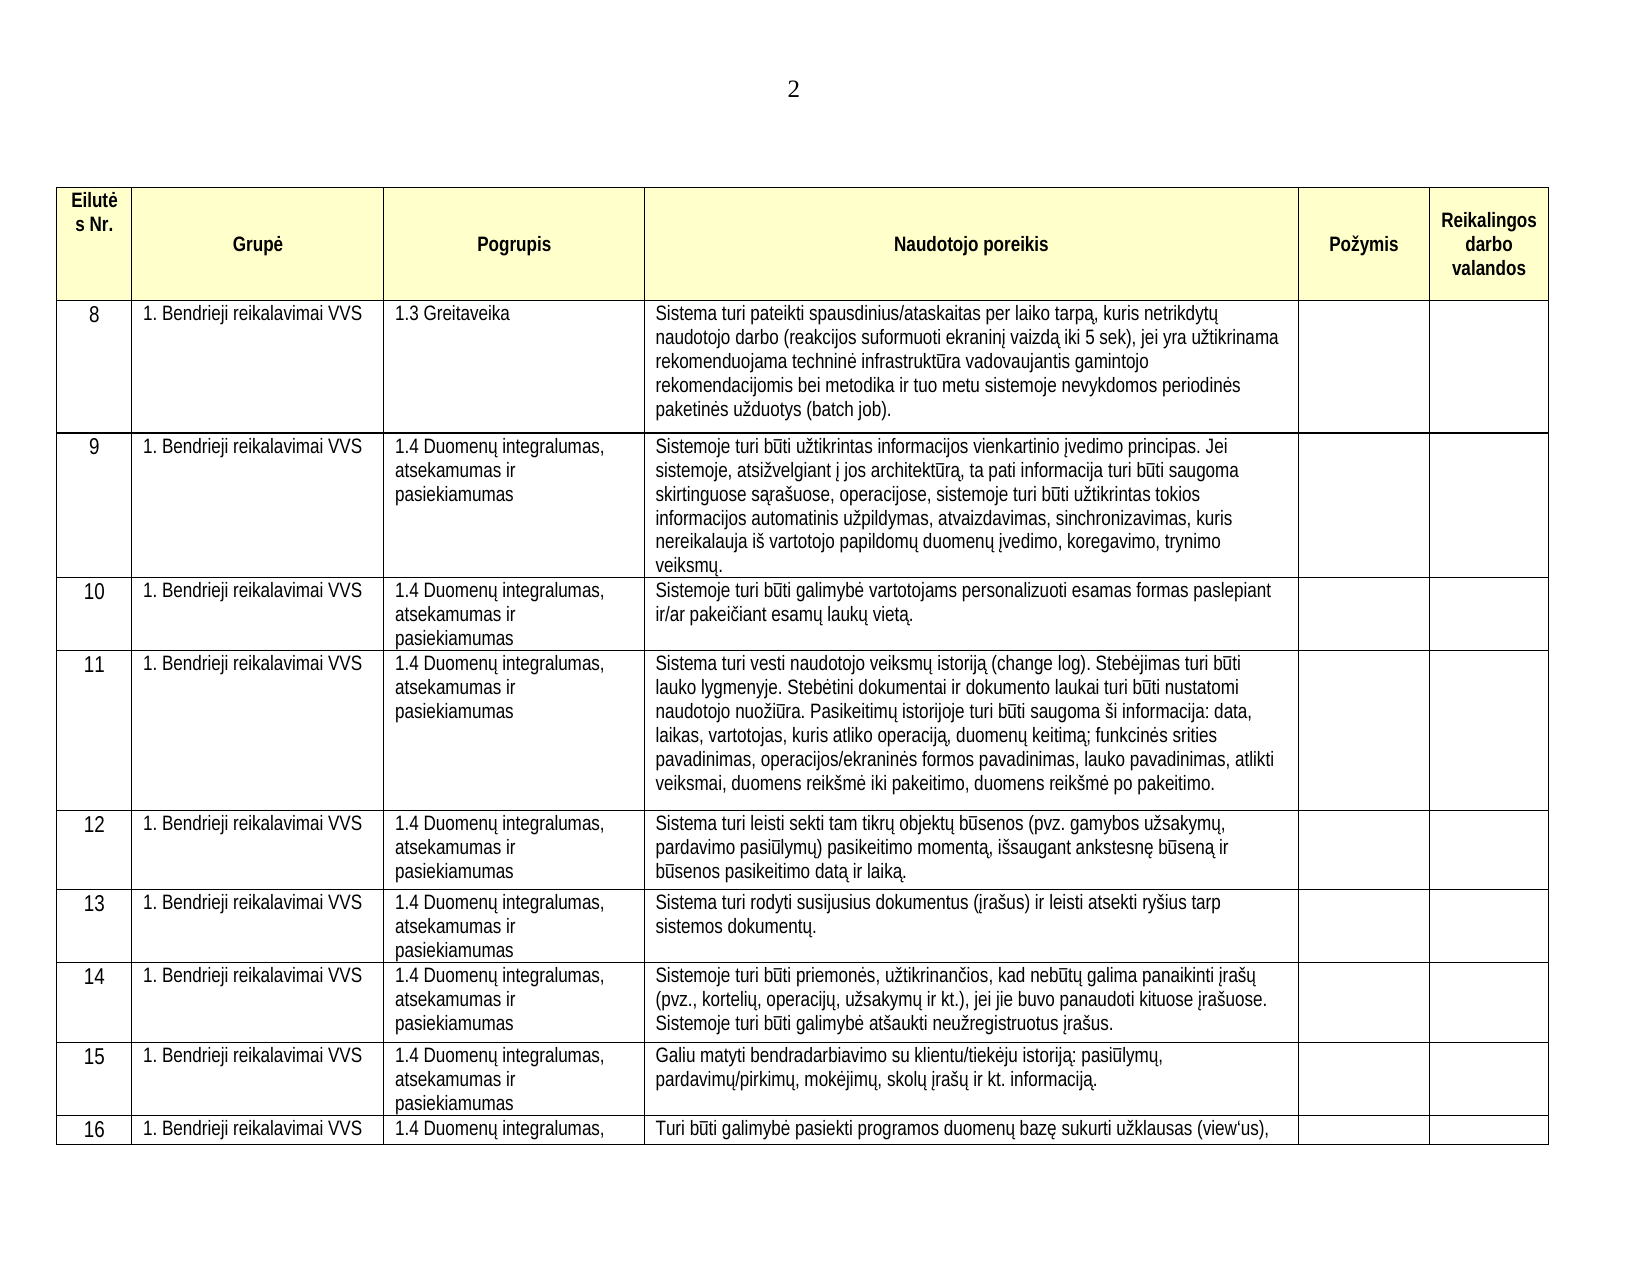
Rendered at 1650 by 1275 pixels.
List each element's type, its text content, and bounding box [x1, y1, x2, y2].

table_cell 12 [57, 811, 131, 889]
table_cell [1299, 1043, 1429, 1115]
table_cell [1430, 811, 1548, 889]
table_cell 1.4 Duomenų integralumas, atsekamumas ir pasiekiamumas [384, 811, 644, 889]
table_cell [1430, 963, 1548, 1042]
table_cell 1.4 Duomenų integralumas, atsekamumas ir pasiekiamumas [384, 434, 644, 577]
table_cell [1299, 434, 1429, 577]
table_cell 1. Bendrieji reikalavimai VVS [132, 890, 383, 962]
table_cell [1299, 301, 1429, 432]
table_cell Sistema turi vesti naudotojo veiksmų istoriją (change log). Stebėjimas turi būti lauko lygmenyje. Stebėtini dokumentai ir dokumento laukai turi būti nustatomi naudotojo nuožiūra. Pasikeitimų istorijoje turi būti saugoma ši informacija: data, laikas, vartotojas, kuris atliko operaciją, duomenų keitimą; funkcinės srities pavadinimas, operacijos/ekraninės formos pavadinimas, lauko pavadinimas, atlikti veiksmai, duomens reikšmė iki pakeitimo, duomens reikšmė po pakeitimo. [645, 651, 1298, 809]
table_cell 1. Bendrieji reikalavimai VVS [132, 963, 383, 1042]
table_cell 14 [57, 963, 131, 1042]
table_cell 1.4 Duomenų integralumas, atsekamumas ir pasiekiamumas [384, 578, 644, 650]
table_header Požymis [1299, 188, 1429, 300]
table_header Reikalingos darbo valandos [1430, 188, 1548, 300]
table_cell 1. Bendrieji reikalavimai VVS [132, 301, 383, 432]
table_cell [1430, 890, 1548, 962]
table_cell [1299, 578, 1429, 650]
table_cell 9 [57, 434, 131, 577]
table_cell 1. Bendrieji reikalavimai VVS [132, 811, 383, 889]
table_cell [1299, 963, 1429, 1042]
table_cell 1. Bendrieji reikalavimai VVS [132, 651, 383, 809]
table_cell [1299, 651, 1429, 809]
table_cell Sistemoje turi būti galimybė vartotojams personalizuoti esamas formas paslepiant ir/ar pakeičiant esamų laukų vietą. [645, 578, 1298, 650]
table_header Pogrupis [384, 188, 644, 300]
table_cell [1430, 301, 1548, 432]
table_cell 8 [57, 301, 131, 432]
table_cell Sistema turi leisti sekti tam tikrų objektų būsenos (pvz. gamybos užsakymų, pardavimo pasiūlymų) pasikeitimo momentą, išsaugant ankstesnę būseną ir būsenos pasikeitimo datą ir laiką. [645, 811, 1298, 889]
table_cell Sistema turi pateikti spausdinius/ataskaitas per laiko tarpą, kuris netrikdytų naudotojo darbo (reakcijos suformuoti ekraninį vaizdą iki 5 sek), jei yra užtikrinama rekomenduojama techninė infrastruktūra vadovaujantis gamintojo rekomendacijomis bei metodika ir tuo metu sistemoje nevykdomos periodinės paketinės užduotys (batch job). [645, 301, 1298, 432]
table_cell [1430, 434, 1548, 577]
table_cell [1299, 890, 1429, 962]
table_cell 16 [57, 1116, 131, 1144]
table_cell 1.4 Duomenų integralumas, atsekamumas ir pasiekiamumas [384, 651, 644, 809]
table_header Grupė [132, 188, 383, 300]
table_cell [1299, 1116, 1429, 1144]
table_cell 1. Bendrieji reikalavimai VVS [132, 1116, 383, 1144]
table_cell [1430, 578, 1548, 650]
table_cell 15 [57, 1043, 131, 1115]
table_header Naudotojo poreikis [645, 188, 1298, 300]
table_cell 11 [57, 651, 131, 809]
table_cell 1.4 Duomenų integralumas, atsekamumas ir pasiekiamumas [384, 890, 644, 962]
table_header Eilutės Nr. [57, 188, 131, 300]
table_cell [1430, 651, 1548, 809]
table_cell Sistemoje turi būti priemonės, užtikrinančios, kad nebūtų galima panaikinti įrašų (pvz., kortelių, operacijų, užsakymų ir kt.), jei jie buvo panaudoti kituose įrašuose. Sistemoje turi būti galimybė atšaukti neužregistruotus įrašus. [645, 963, 1298, 1042]
table_cell Sistemoje turi būti užtikrintas informacijos vienkartinio įvedimo principas. Jei sistemoje, atsižvelgiant į jos architektūrą, ta pati informacija turi būti saugoma skirtinguose sąrašuose, operacijose, sistemoje turi būti užtikrintas tokios informacijos automatinis užpildymas, atvaizdavimas, sinchronizavimas, kuris nereikalauja iš vartotojo papildomų duomenų įvedimo, koregavimo, trynimo veiksmų. [645, 434, 1298, 577]
table_cell [1430, 1043, 1548, 1115]
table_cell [645, 1116, 1298, 1144]
table_cell 1.3 Greitaveika [384, 301, 644, 432]
table_cell [1299, 811, 1429, 889]
table_cell 1. Bendrieji reikalavimai VVS [132, 434, 383, 577]
table_cell Galiu matyti bendradarbiavimo su klientu/tiekėju istoriją: pasiūlymų, pardavimų/pirkimų, mokėjimų, skolų įrašų ir kt. informaciją. [645, 1043, 1298, 1115]
table_cell 13 [57, 890, 131, 962]
table_cell 10 [57, 578, 131, 650]
table_cell 1. Bendrieji reikalavimai VVS [132, 1043, 383, 1115]
table_cell Sistema turi rodyti susijusius dokumentus (įrašus) ir leisti atsekti ryšius tarp sistemos dokumentų. [645, 890, 1298, 962]
table_cell 1.4 Duomenų integralumas, atsekamumas ir pasiekiamumas [384, 1043, 644, 1115]
table_cell 1.4 Duomenų integralumas, atsekamumas ir pasiekiamumas [384, 963, 644, 1042]
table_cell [384, 1116, 644, 1144]
table_cell 1. Bendrieji reikalavimai VVS [132, 578, 383, 650]
table_cell [1430, 1116, 1548, 1144]
